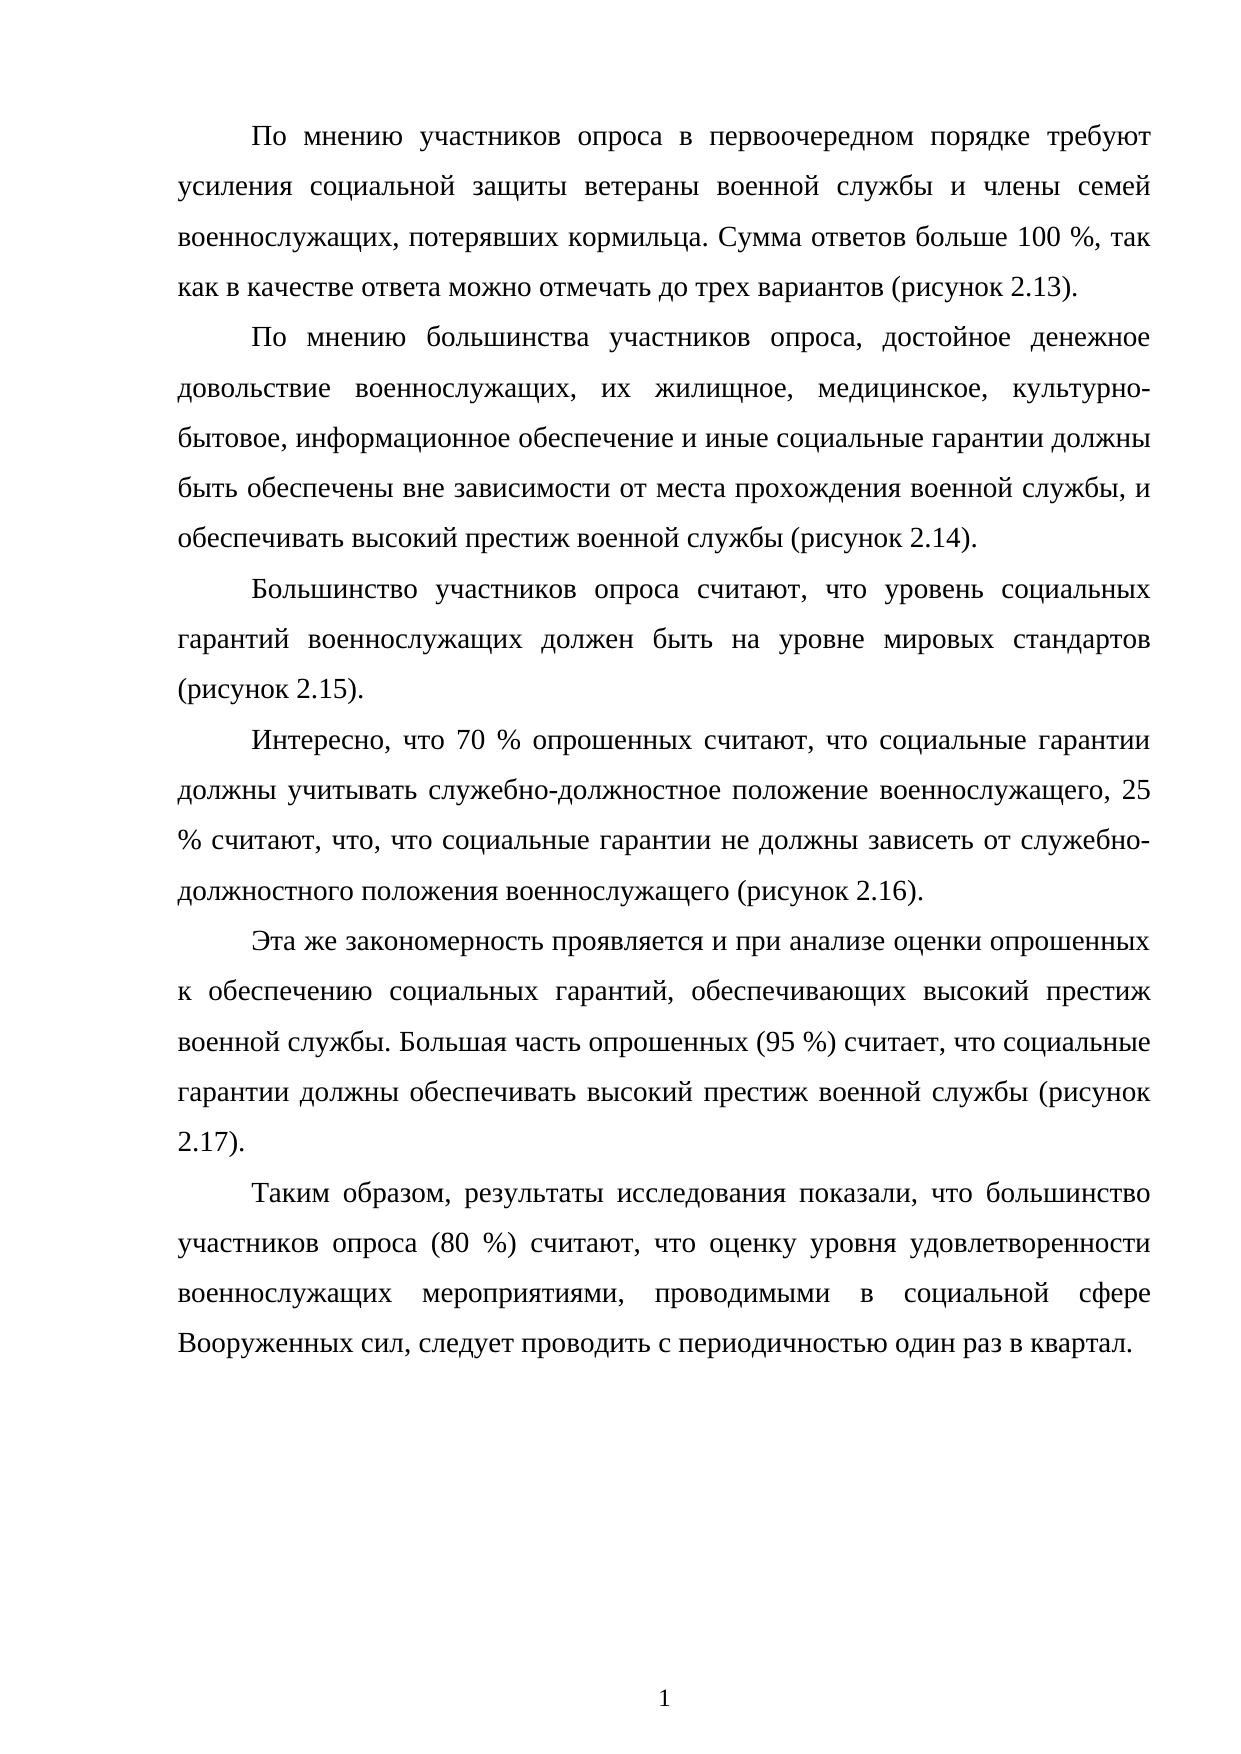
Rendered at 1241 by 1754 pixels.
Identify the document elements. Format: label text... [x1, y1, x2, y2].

text По мнению участников опроса в первоочередном порядке требуют усиления социальной защиты ветераны военной службы и члены семей военнослужащих, потерявших кормильца. Сумма ответов больше 100 %, так как в качестве ответа можно отмечать до трех вариантов (рисунок 2.13). [177, 118, 1152, 303]
text Большинство участников опроса считают, что уровень социальных гарантий военнослужащих должен быть на уровне мировых стандартов (рисунок 2.15). [177, 571, 1152, 705]
text Интересно, что 70 % опрошенных считают, что социальные гарантии должны учитывать служебно-должностное положение военнослужащего, 25 % считают, что, что социальные гарантии не должны зависеть от служебно-должностного положения военнослужащего (рисунок 2.16). [177, 722, 1152, 906]
text По мнению большинства участников опроса, достойное денежное довольствие военнослужащих, их жилищное, медицинское, культурно-бытовое, информационное обеспечение и иные социальные гарантии должны быть обеспечены вне зависимости от места прохождения военной службы, и обеспечивать высокий престиж военной службы (рисунок 2.14). [177, 319, 1152, 554]
text Эта же закономерность проявляется и при анализе оценки опрошенных к обеспечению социальных гарантий, обеспечивающих высокий престиж военной службы. Большая часть опрошенных (95 %) считает, что социальные гарантии должны обеспечивать высокий престиж военной службы (рисунок 2.17). [177, 923, 1152, 1158]
text Таким образом, результаты исследования показали, что большинство участников опроса (80 %) считают, что оценку уровня удовлетворенности военнослужащих мероприятиями, проводимыми в социальной сфере Вооруженных сил, следует проводить с периодичностью один раз в квартал. [177, 1175, 1152, 1359]
